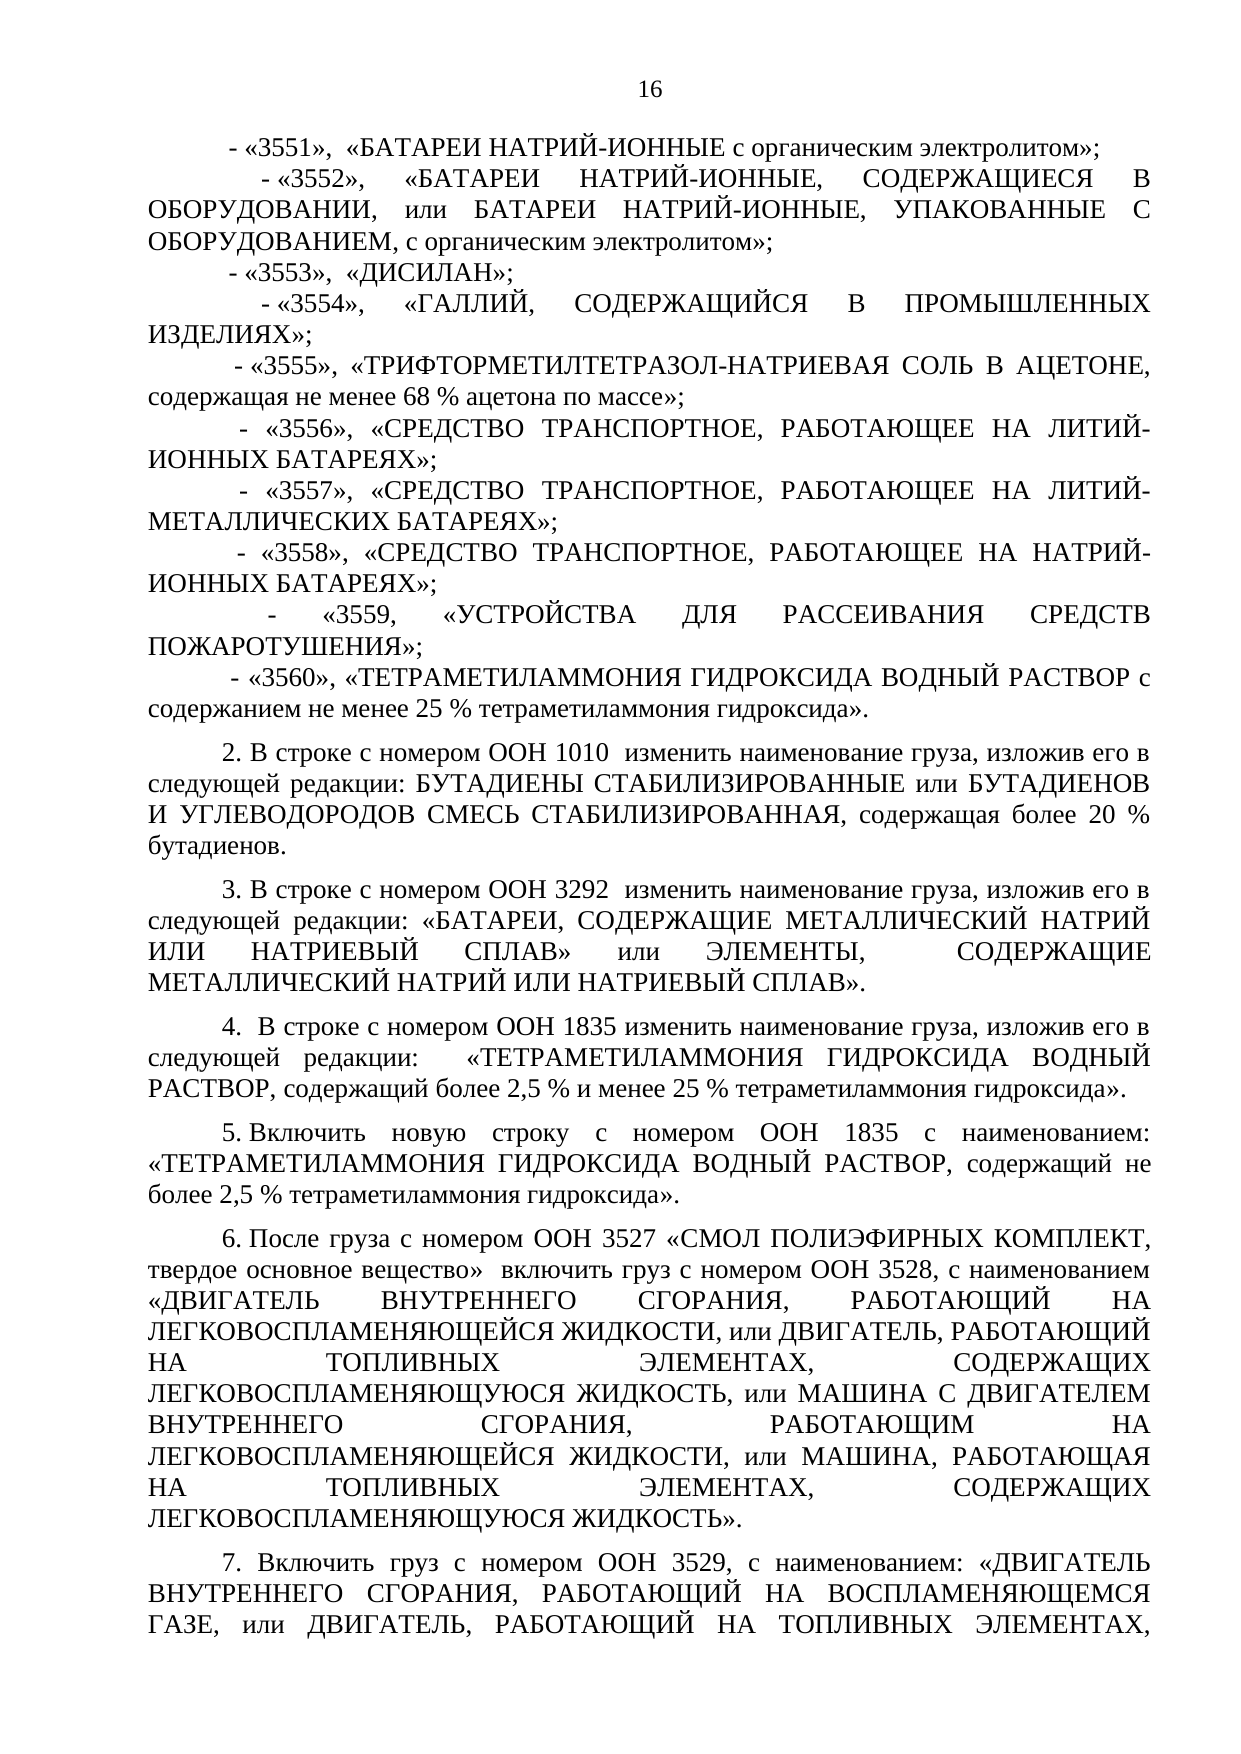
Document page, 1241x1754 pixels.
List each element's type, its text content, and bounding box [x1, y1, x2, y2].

text 2. В строке с номером ООН 1010 изменить наименование груза, изложив его в следующей редакции: БУТАДИЕНЫ СТАБИЛИЗИРОВАННЫЕ или БУТАДИЕНОВ И УГЛЕВОДОРОДОВ СМЕСЬ СТАБИЛИЗИРОВАННАЯ, содержащая более 20 % бутадиенов. [148, 736, 1152, 860]
text - «3554», «ГАЛЛИЙ, СОДЕРЖАЩИЙСЯ В ПРОМЫШЛЕННЫХ ИЗДЕЛИЯХ»; [148, 287, 1152, 349]
text - «3559, «УСТРОЙСТВА ДЛЯ РАССЕИВАНИЯ СРЕДСТВ ПОЖАРОТУШЕНИЯ»; [148, 598, 1152, 661]
text - «3556», «СРЕДСТВО ТРАНСПОРТНОЕ, РАБОТАЮЩЕЕ НА ЛИТИЙ-ИОННЫХ БАТАРЕЯХ»; [148, 412, 1152, 474]
text - «3553», «ДИСИЛАН»; [148, 256, 1152, 287]
text 6. После груза с номером ООН 3527 «СМОЛ ПОЛИЭФИРНЫХ КОМПЛЕКТ, твердое основное вещество» включить груз с номером ООН 3528, с наименованием «ДВИГАТЕЛЬ ВНУТРЕННЕГО СГОРАНИЯ, РАБОТАЮЩИЙ НА ЛЕГКОВОСПЛАМЕНЯЮЩЕЙСЯ ЖИДКОСТИ, или ДВИГАТЕЛЬ, РАБОТАЮЩИЙ НА ТОПЛИВНЫХ ЭЛЕМЕНТАХ, СОДЕРЖАЩИХ ЛЕГКОВОСПЛАМЕНЯЮЩУЮСЯ ЖИДКОСТЬ, или МАШИНА С ДВИГАТЕЛЕМ ВНУТРЕННЕГО СГОРАНИЯ, РАБОТАЮЩИМ НА ЛЕГКОВОСПЛАМЕНЯЮЩЕЙСЯ ЖИДКОСТИ, или МАШИНА, РАБОТАЮЩАЯ НА ТОПЛИВНЫХ ЭЛЕМЕНТАХ, СОДЕРЖАЩИХ ЛЕГКОВОСПЛАМЕНЯЮЩУЮСЯ ЖИДКОСТЬ». [148, 1222, 1152, 1533]
text - «3555», «ТРИФТОРМЕТИЛТЕТРАЗОЛ-НАТРИЕВАЯ СОЛЬ В АЦЕТОНЕ, содержащая не менее 68 % ацетона по массе»; [148, 349, 1152, 412]
text - «3558», «СРЕДСТВО ТРАНСПОРТНОЕ, РАБОТАЮЩЕЕ НА НАТРИЙ-ИОННЫХ БАТАРЕЯХ»; [148, 536, 1152, 598]
text 5. Включить новую строку с номером ООН 1835 с наименованием: «ТЕТРАМЕТИЛАММОНИЯ ГИДРОКСИДА ВОДНЫЙ РАСТВОР, содержащий не более 2,5 % тетраметиламмония гидроксида». [148, 1116, 1152, 1209]
text 4. В строке с номером ООН 1835 изменить наименование груза, изложив его в следующей редакции: «ТЕТРАМЕТИЛАММОНИЯ ГИДРОКСИДА ВОДНЫЙ РАСТВОР, содержащий более 2,5 % и менее 25 % тетраметиламмония гидроксида». [148, 1010, 1152, 1103]
text 3. В строке с номером ООН 3292 изменить наименование груза, изложив его в следующей редакции: «БАТАРЕИ, СОДЕРЖАЩИЕ МЕТАЛЛИЧЕСКИЙ НАТРИЙ ИЛИ НАТРИЕВЫЙ СПЛАВ» или ЭЛЕМЕНТЫ, СОДЕРЖАЩИЕ МЕТАЛЛИЧЕСКИЙ НАТРИЙ ИЛИ НАТРИЕВЫЙ СПЛАВ». [148, 873, 1152, 997]
text - «3557», «СРЕДСТВО ТРАНСПОРТНОЕ, РАБОТАЮЩЕЕ НА ЛИТИЙ-МЕТАЛЛИЧЕСКИХ БАТАРЕЯХ»; [148, 474, 1152, 536]
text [148, 1546, 1152, 1639]
text - «3552», «БАТАРЕИ НАТРИЙ-ИОННЫЕ, СОДЕРЖАЩИЕСЯ В ОБОРУДОВАНИИ, или БАТАРЕИ НАТРИЙ-ИОННЫЕ, УПАКОВАННЫЕ С ОБОРУДОВАНИЕМ, с органическим электролитом»; [148, 162, 1152, 256]
text - «3551», «БАТАРЕИ НАТРИЙ-ИОННЫЕ с органическим электролитом»; [148, 131, 1152, 162]
text - «3560», «ТЕТРАМЕТИЛАММОНИЯ ГИДРОКСИДА ВОДНЫЙ РАСТВОР с содержанием не менее 25 % тетраметиламмония гидроксида». [148, 661, 1152, 723]
